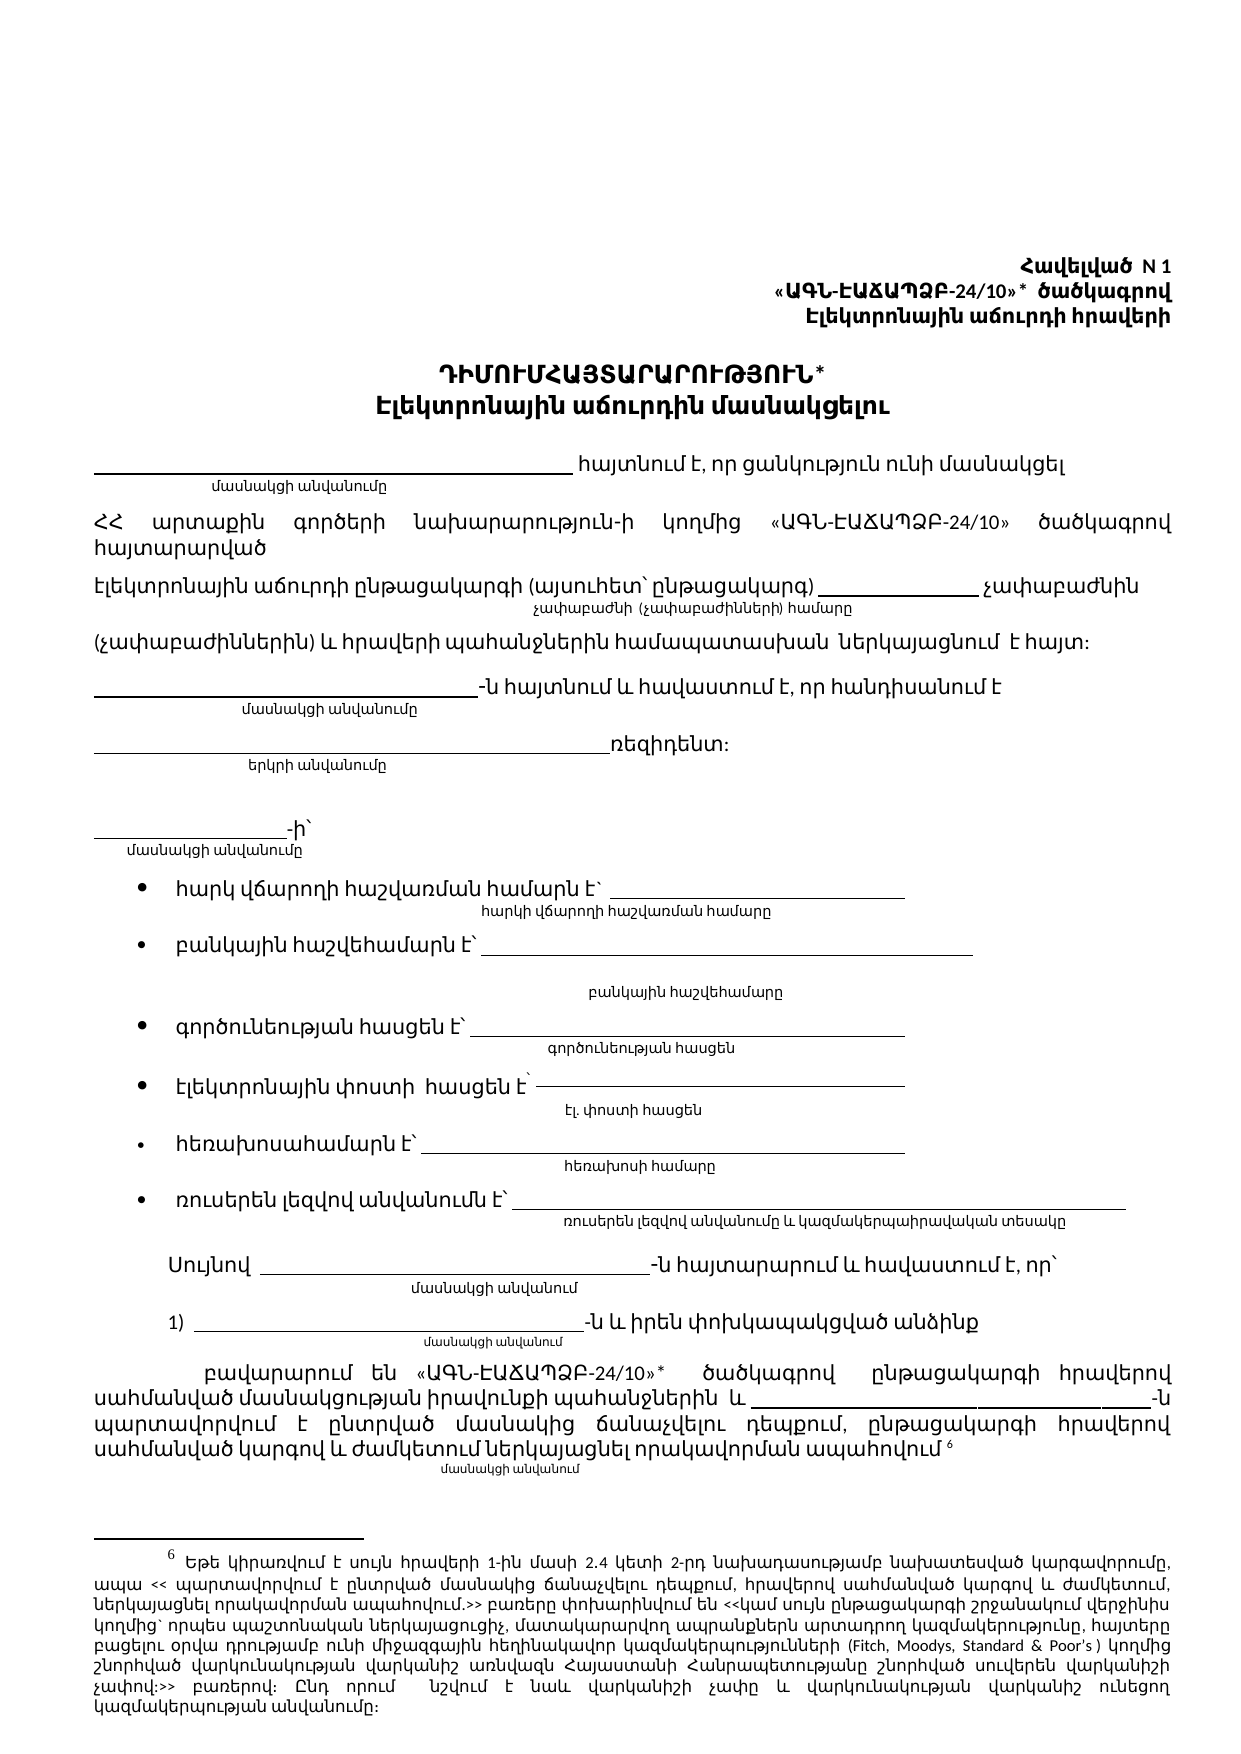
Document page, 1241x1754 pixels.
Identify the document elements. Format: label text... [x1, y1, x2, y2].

text գործունեության հասցեն [94, 1040, 1171, 1070]
text -ն հայտնում և հավաստում է, որ հանդիսանում է [94, 670, 1171, 701]
text Սույնով -ն հայտարարում և հավաստում է, որ՝ [94, 1248, 1171, 1279]
text 1) -ն և իրեն փոխկապակցված անձինք [94, 1309, 1171, 1335]
text էլեկտրոնային աճուրդի ընթացակարգի (այսուհետ՝ ընթացակարգ) չափաբաժնին [94, 573, 1171, 599]
text մասնակցի անվանումը [94, 701, 1171, 731]
subtitle Էլեկտրոնային աճուրդին մասնակցելու [94, 390, 1171, 421]
text էլ. փոստի հասցեն [94, 1101, 1171, 1131]
text «ԱԳՆ-ԷԱՃԱՊՁԲ-24/10»* ծածկագրով [94, 278, 1171, 304]
text հեռախոսի համարը [462, 1157, 1171, 1187]
text երկրի անվանումը [94, 756, 1171, 787]
text մասնակցի անվանումը [94, 841, 1171, 872]
text Էլեկտրոնային աճուրդի հրավերի [94, 304, 1171, 329]
text բավարարում են «ԱԳՆ-ԷԱՃԱՊՁԲ-24/10»* ծածկագրով ընթացակարգի հրավերով սահմանված մասնակցության իրավունքի պահանջներին և -ն պարտավորվում է ընտրված մասնակից ճանաչվելու դեպքում, ընթացակարգի հրավերով սահմանված կարգով և ժամկետում ներկայացնել որակավորման ապահովում [94, 1360, 1171, 1462]
text մասնակցի անվանում [94, 1279, 1171, 1309]
text ռեզիդենտ: [94, 731, 1171, 756]
text չափաբաժնի (չափաբաժինների) համարը [94, 599, 1171, 629]
text մասնակցի անվանում [94, 1462, 1171, 1487]
list էլեկտրոնային փոստի հասցեն է՝ [138, 1070, 1171, 1101]
text -ի՝ [94, 816, 1171, 841]
text մասնակցի անվանում [94, 1335, 1171, 1360]
text ՀՀ արտաքին գործերի նախարարություն-ի կողմից «ԱԳՆ-ԷԱՃԱՊՁԲ-24/10» ծածկագրով հայտարարված [94, 507, 1171, 561]
list բանկային հաշվեհամարն է՝ [138, 933, 1171, 983]
text բանկային հաշվեհամարը [94, 983, 1171, 1014]
text մասնակցի անվանումը [94, 477, 1171, 507]
text հարկի վճարողի հաշվառման համարը [94, 902, 1171, 933]
list հեռախոսահամարն է՝ [138, 1131, 1171, 1157]
list գործունեության հասցեն է՝ [138, 1014, 1171, 1040]
text Հավելված N 1 [94, 253, 1171, 278]
text ռուսերեն լեզվով անվանումը և կազմակերպաիրավական տեսակը [94, 1213, 1171, 1243]
list հարկ վճարողի հաշվառման համարն է` [138, 872, 1171, 902]
text հայտնում է, որ ցանկություն ունի մասնակցել [94, 451, 1171, 477]
list ռուսերեն լեզվով անվանումն է՝ [138, 1187, 1171, 1213]
text ԴԻՄՈՒՄՀԱՅՏԱՐԱՐՈՒԹՅՈՒՆ* [94, 360, 1171, 390]
text (չափաբաժիններին) և հրավերի պահանջներին համապատասխան ներկայացնում է հայտ: [94, 629, 1171, 655]
